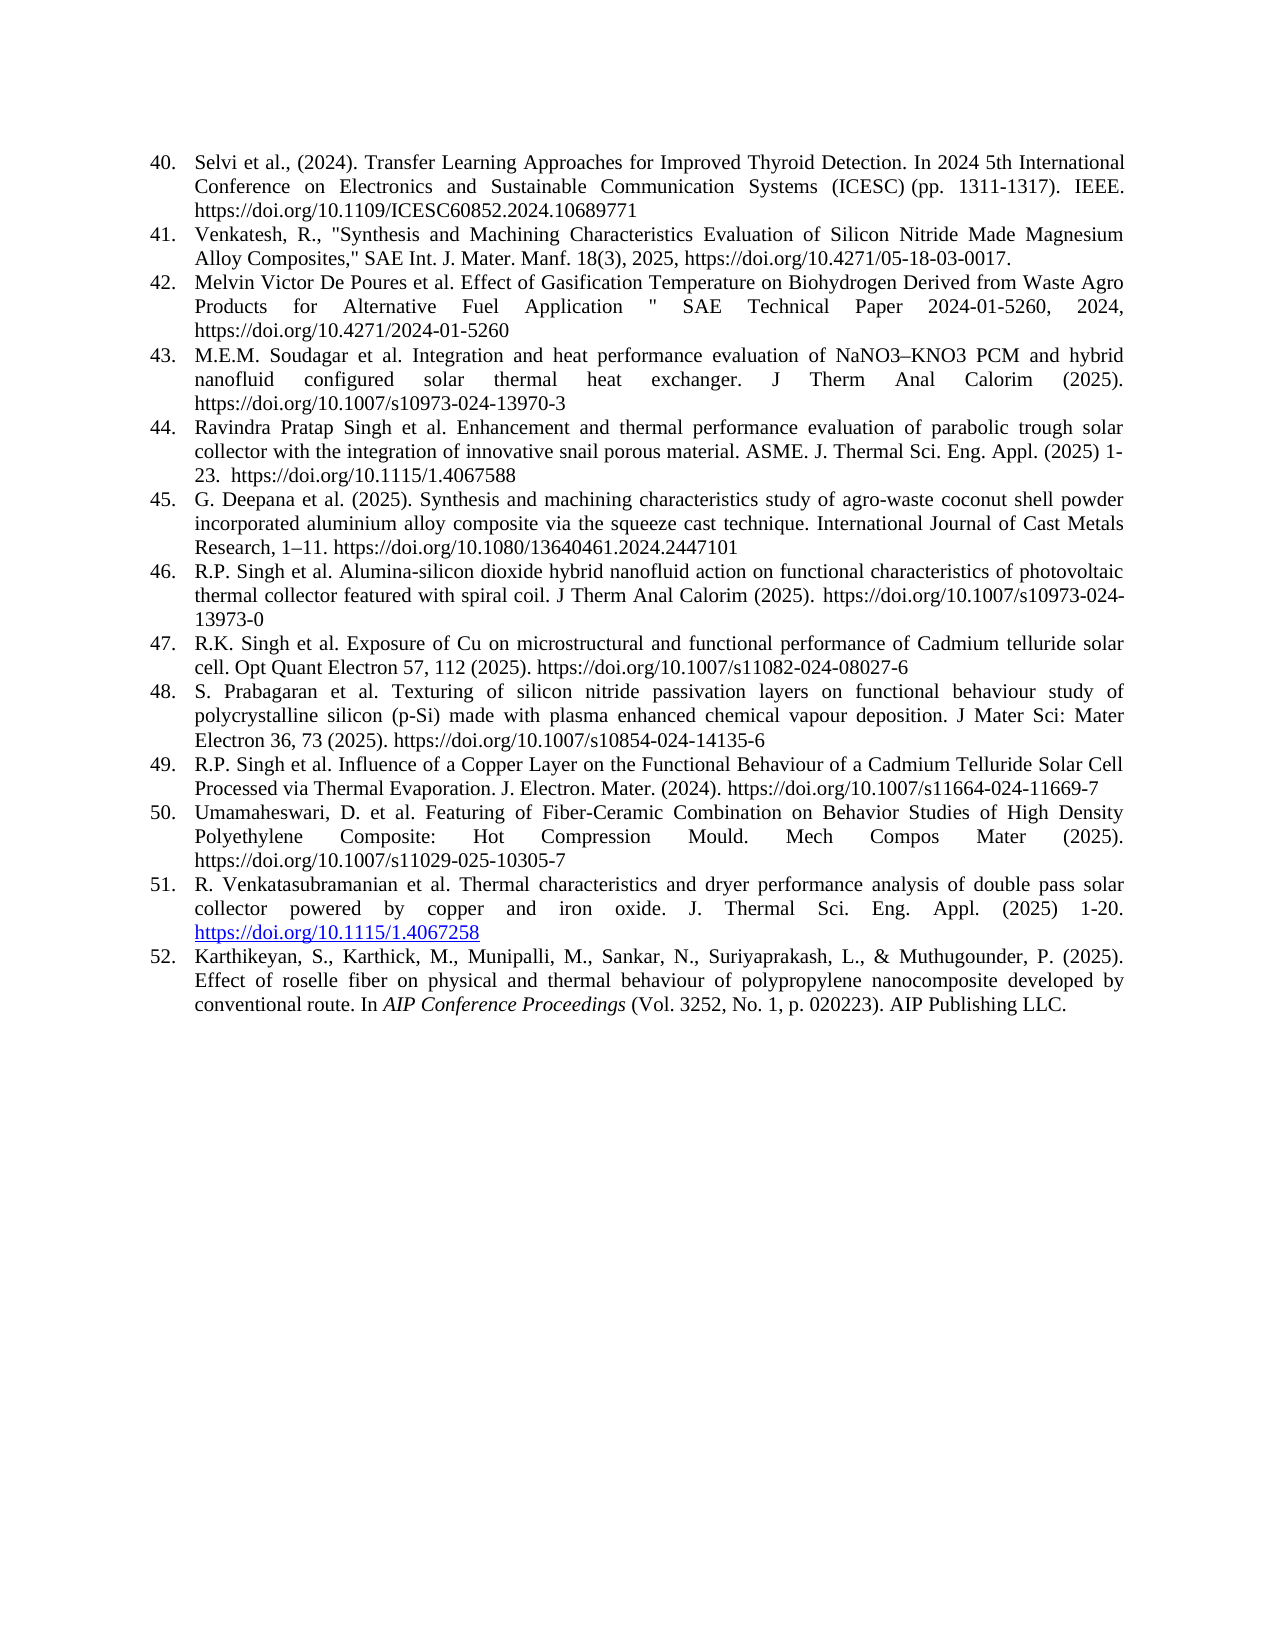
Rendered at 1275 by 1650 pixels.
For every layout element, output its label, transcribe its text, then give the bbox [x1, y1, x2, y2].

text R. Venkatasubramanian et al. Thermal characteristics and dryer performance analysis of double pass solar collector powered by copper and iron oxide. J. Thermal Sci. Eng. Appl. (2025) 1-20. https://doi.org/10.1115/1.4067258 [150, 872, 1125, 944]
text R.P. Singh et al. Alumina-silicon dioxide hybrid nanofluid action on functional characteristics of photovoltaic thermal collector featured with spiral coil. J Therm Anal Calorim (2025). https://doi.org/10.1007/s10973-024-13973-0 [150, 559, 1125, 631]
text M.E.M. Soudagar et al. Integration and heat performance evaluation of NaNO3–KNO3 PCM and hybrid nanofluid configured solar thermal heat exchanger. J Therm Anal Calorim (2025). https://doi.org/10.1007/s10973-024-13970-3 [150, 342, 1125, 415]
text Melvin Victor De Poures et al. Effect of Gasification Temperature on Biohydrogen Derived from Waste Agro Products for Alternative Fuel Application " SAE Technical Paper 2024-01-5260, 2024, https://doi.org/10.4271/2024-01-5260 [150, 270, 1125, 342]
text S. Prabagaran et al. Texturing of silicon nitride passivation layers on functional behaviour study of polycrystalline silicon (p-Si) made with plasma enhanced chemical vapour deposition. J Mater Sci: Mater Electron 36, 73 (2025). https://doi.org/10.1007/s10854-024-14135-6 [150, 679, 1125, 752]
text Umamaheswari, D. et al. Featuring of Fiber-Ceramic Combination on Behavior Studies of High Density Polyethylene Composite: Hot Compression Mould. Mech Compos Mater (2025). https://doi.org/10.1007/s11029-025-10305-7 [150, 800, 1125, 872]
text G. Deepana et al. (2025). Synthesis and machining characteristics study of agro-waste coconut shell powder incorporated aluminium alloy composite via the squeeze cast technique. International Journal of Cast Metals Research, 1–11. https://doi.org/10.1080/13640461.2024.2447101 [150, 487, 1125, 559]
text R.K. Singh et al. Exposure of Cu on microstructural and functional performance of Cadmium telluride solar cell. Opt Quant Electron 57, 112 (2025). https://doi.org/10.1007/s11082-024-08027-6 [150, 631, 1125, 679]
text Selvi et al., (2024). Transfer Learning Approaches for Improved Thyroid Detection. In 2024 5th International Conference on Electronics and Sustainable Communication Systems (ICESC) (pp. 1311-1317). IEEE. https://doi.org/10.1109/ICESC60852.2024.10689771 [150, 150, 1125, 222]
text Karthikeyan, S., Karthick, M., Munipalli, M., Sankar, N., Suriyaprakash, L., & Muthugounder, P. (2025). Effect of roselle fiber on physical and thermal behaviour of polypropylene nanocomposite developed by conventional route. In AIP Conference Proceedings (Vol. 3252, No. 1, p. 020223). AIP Publishing LLC. [150, 944, 1125, 1016]
text Ravindra Pratap Singh et al. Enhancement and thermal performance evaluation of parabolic trough solar collector with the integration of innovative snail porous material. ASME. J. Thermal Sci. Eng. Appl. (2025) 1-23. https://doi.org/10.1115/1.4067588 [150, 415, 1125, 487]
text R.P. Singh et al. Influence of a Copper Layer on the Functional Behaviour of a Cadmium Telluride Solar Cell Processed via Thermal Evaporation. J. Electron. Mater. (2024). https://doi.org/10.1007/s11664-024-11669-7 [150, 752, 1125, 800]
text Venkatesh, R., "Synthesis and Machining Characteristics Evaluation of Silicon Nitride Made Magnesium Alloy Composites," SAE Int. J. Mater. Manf. 18(3), 2025, https://doi.org/10.4271/05-18-03-0017. [150, 222, 1125, 270]
